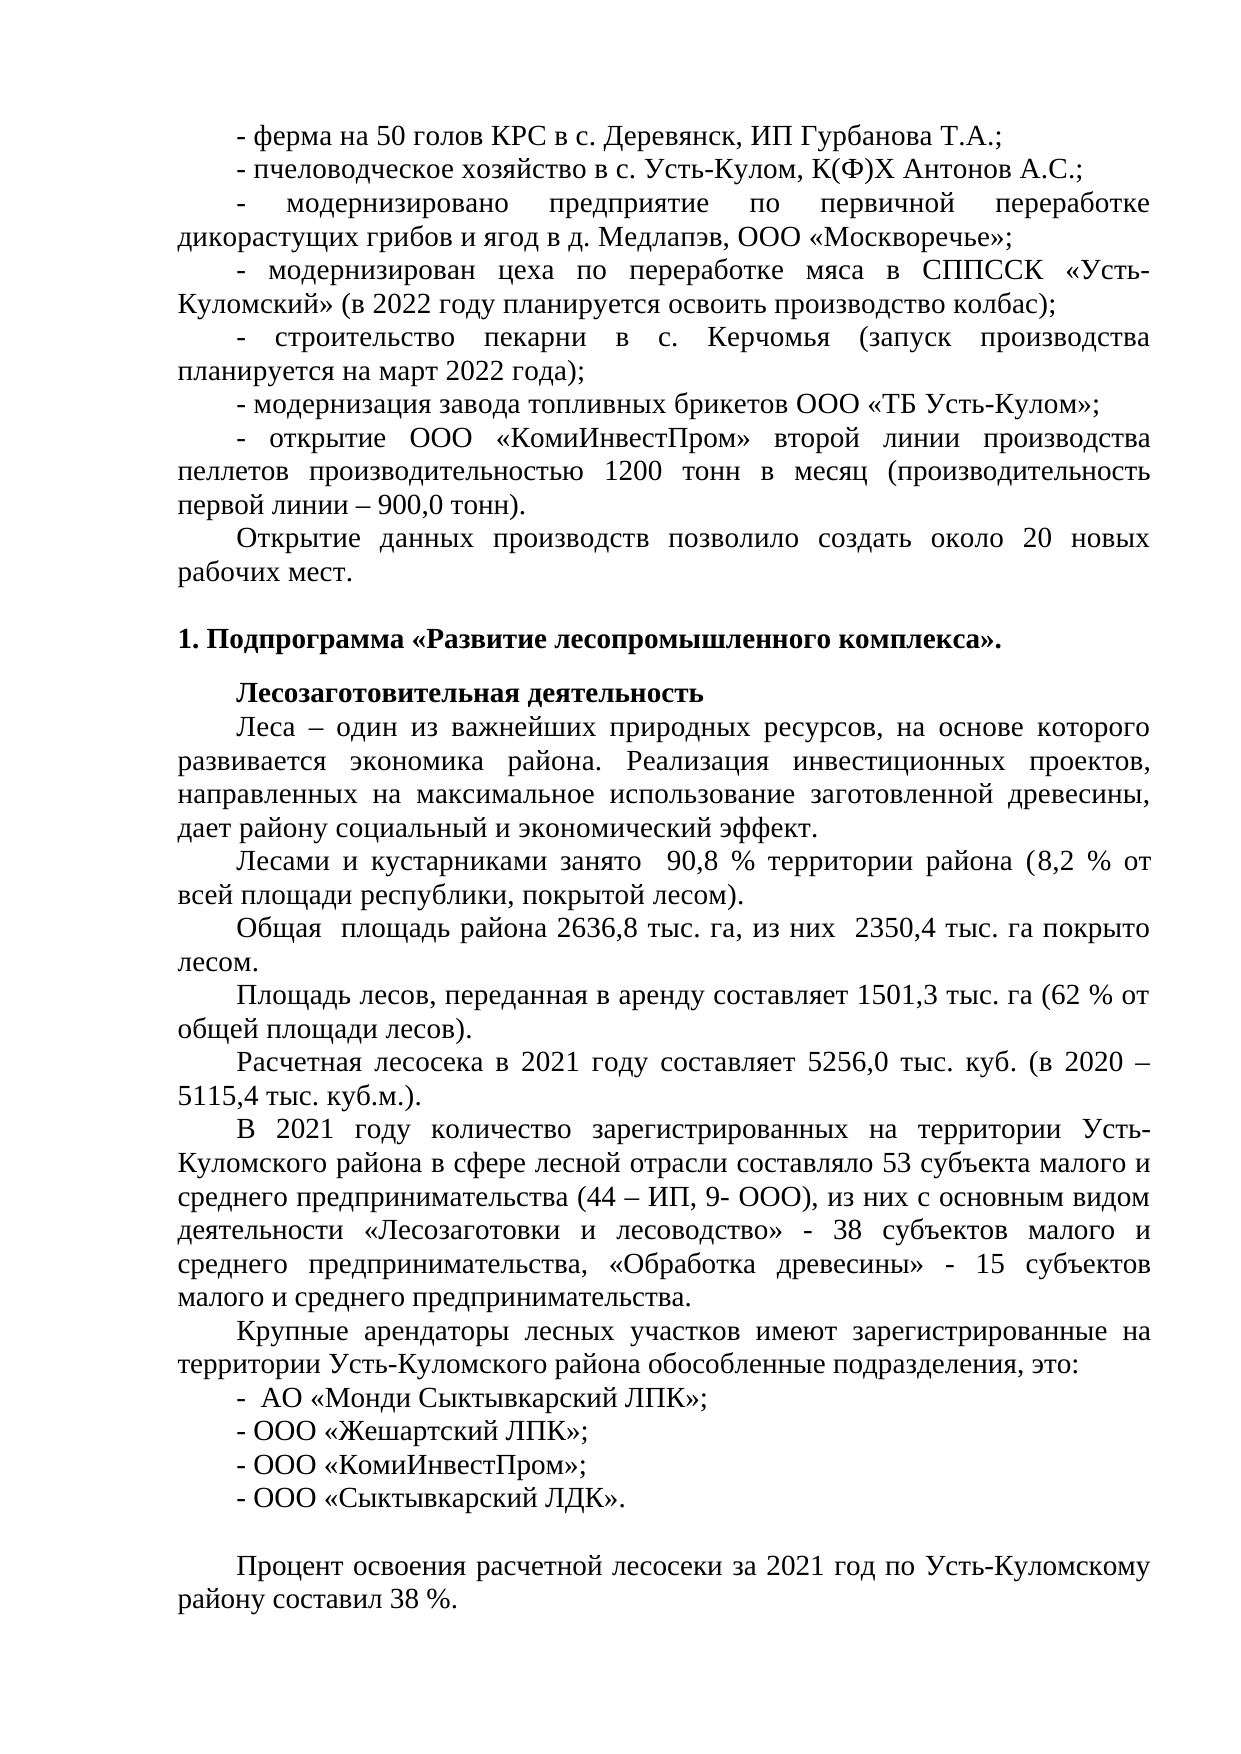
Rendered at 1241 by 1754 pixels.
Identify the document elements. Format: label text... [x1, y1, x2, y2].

text 1. Подпрограмма «Развитие лесопромышленного комплекса». [177, 621, 1152, 655]
text - модернизация завода топливных брикетов ООО «ТБ Усть-Кулом»; [177, 386, 1152, 420]
text Общая площадь района 2636,8 тыс. га, из них 2350,4 тыс. га покрыто лесом. [177, 910, 1152, 977]
text - строительство пекарни в с. Керчомья (запуск производства планируется на март 2022 года); [177, 319, 1152, 386]
text Лесами и кустарниками занято 90,8 % территории района (8,2 % от всей площади республики, покрытой лесом). [177, 843, 1152, 910]
text - ООО «Жешартский ЛПК»; [177, 1413, 1152, 1447]
text Крупные арендаторы лесных участков имеют зарегистрированные на территории Усть-Куломского района обособленные подразделения, это: [177, 1313, 1152, 1380]
text - ООО «Сыктывкарский ЛДК». [177, 1481, 1152, 1514]
text Расчетная лесосека в 2021 году составляет 5256,0 тыс. куб. (в 2020 – 5115,4 тыс. куб.м.). [177, 1044, 1152, 1112]
text - ООО «КомиИнвестПром»; [177, 1447, 1152, 1481]
text - модернизировано предприятие по первичной переработке дикорастущих грибов и ягод в д. Медлапэв, ООО «Москворечье»; [177, 185, 1152, 252]
text Лесозаготовительная деятельность [177, 676, 1152, 709]
text - пчеловодческое хозяйство в с. Усть-Кулом, К(Ф)Х Антонов А.С.; [177, 152, 1152, 185]
text - АО «Монди Сыктывкарский ЛПК»; [177, 1380, 1152, 1413]
text Процент освоения расчетной лесосеки за 2021 год по Усть-Куломскому району составил 38 %. [177, 1548, 1152, 1615]
text - ферма на 50 голов КРС в с. Деревянск, ИП Гурбанова Т.А.; [177, 118, 1152, 152]
text Открытие данных производств позволило создать около 20 новых рабочих мест. [177, 521, 1152, 588]
text Площадь лесов, переданная в аренду составляет 1501,3 тыс. га (62 % от общей площади лесов). [177, 977, 1152, 1044]
text В 2021 году количество зарегистрированных на территории Усть-Куломского района в сфере лесной отрасли составляло 53 субъекта малого и среднего предпринимательства (44 – ИП, 9- ООО), из них с основным видом деятельности «Лесозаготовки и лесоводство» - 38 субъектов малого и среднего предпринимательства, «Обработка древесины» - 15 субъектов малого и среднего предпринимательства. [177, 1112, 1152, 1313]
text - модернизирован цеха по переработке мяса в СППССК «Усть-Куломский» (в 2022 году планируется освоить производство колбас); [177, 252, 1152, 319]
list - открытие ООО «КомиИнвестПром» второй линии производства пеллетов производительностью 1200 тонн в месяц (производительность первой линии – 900,0 тонн). [177, 420, 1152, 521]
text Леса – один из важнейших природных ресурсов, на основе которого развивается экономика района. Реализация инвестиционных проектов, направленных на максимальное использование заготовленной древесины, дает району социальный и экономический эффект. [177, 709, 1152, 843]
